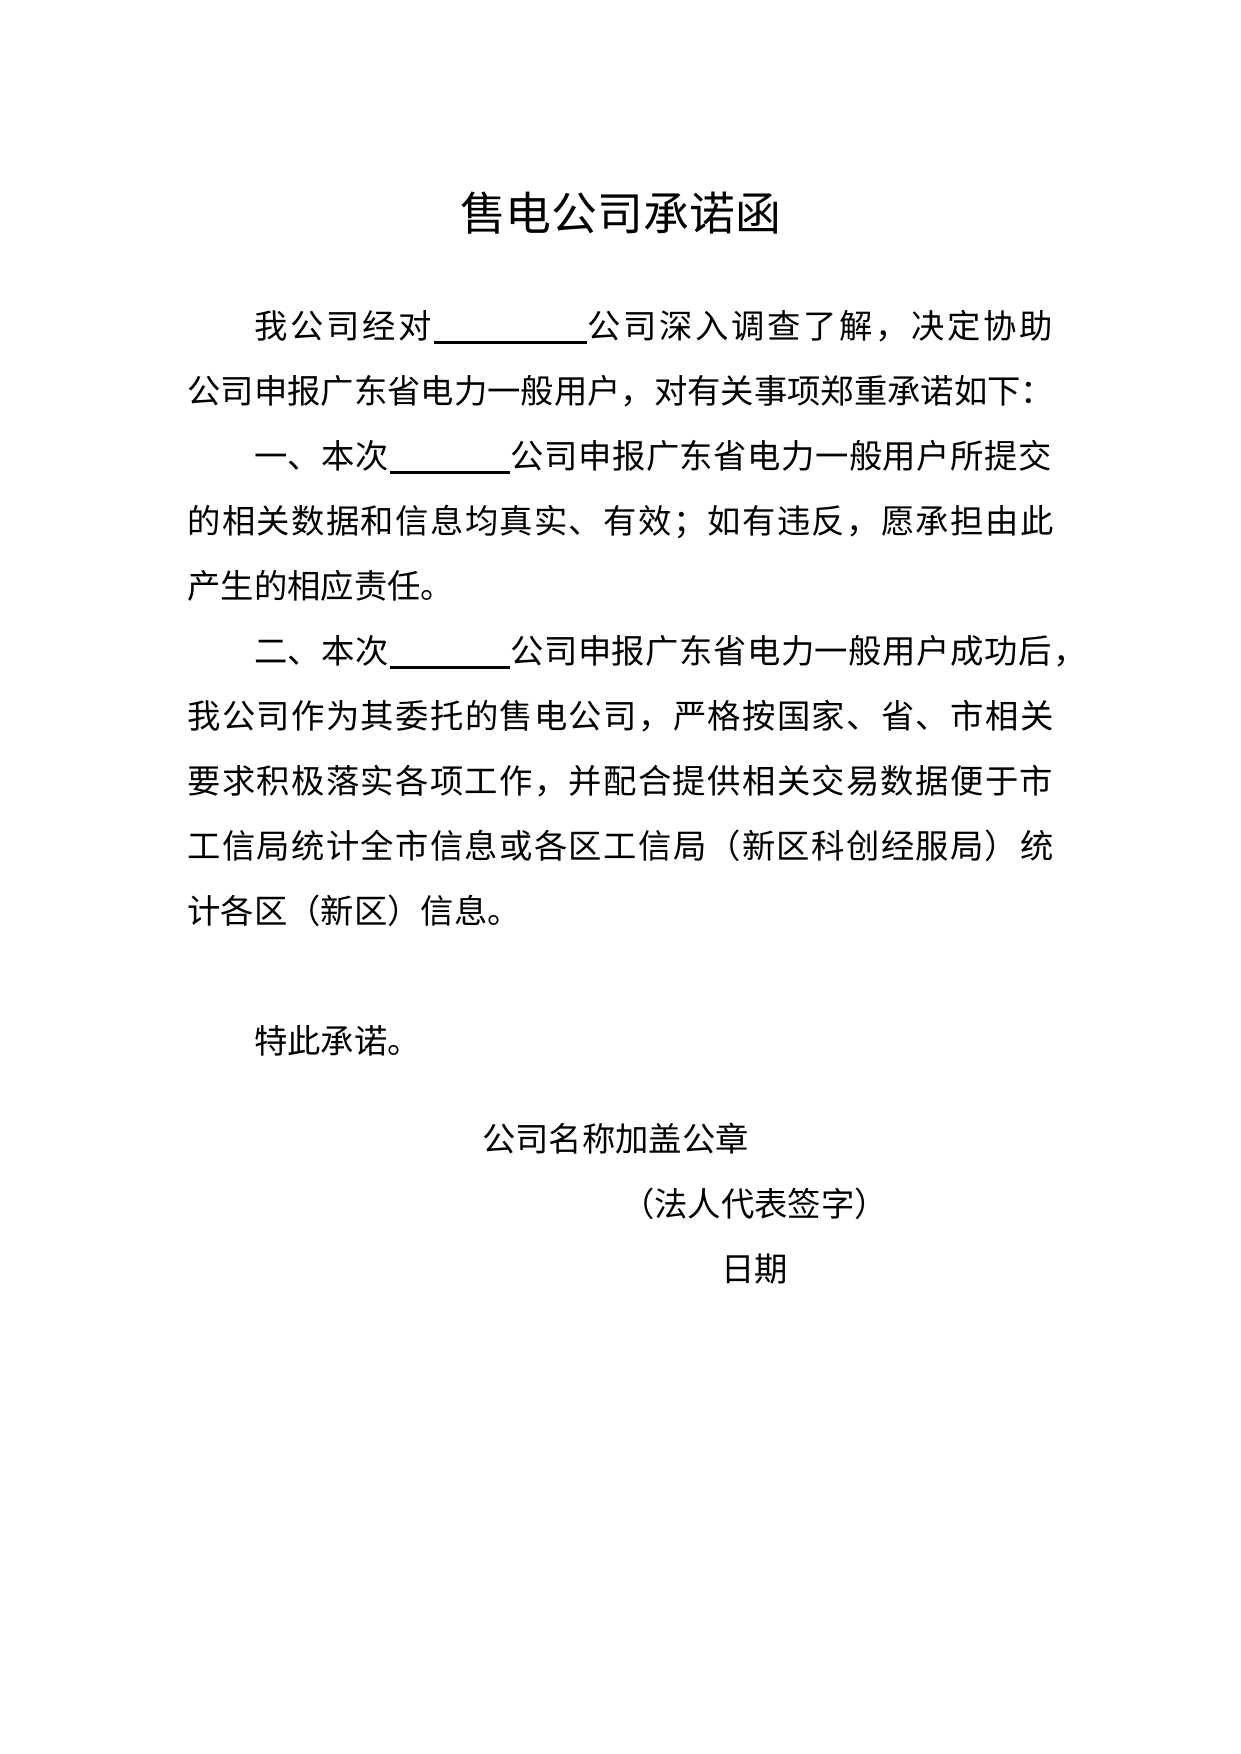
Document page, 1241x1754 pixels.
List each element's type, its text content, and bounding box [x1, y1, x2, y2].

text 我公司经对 公司深入调查了解，决定协助 公司申报广东省电力一般用户，对有关事项郑重承诺如下： [187, 292, 1053, 422]
text （法人代表签字） [187, 1169, 1053, 1234]
text 日期 [187, 1234, 1053, 1299]
text 一、本次 公司申报广东省电力一般用户所提交的相关数据和信息均真实、有效；如有违反，愿承担由此产生的相应责任。 [187, 422, 1053, 617]
text 售电公司承诺函 [187, 162, 1053, 259]
text 二、本次 公司申报广东省电力一般用户成功后，我公司作为其委托的售电公司，严格按国家、省、市相关要求积极落实各项工作，并配合提供相关交易数据便于市工信局统计全市信息或各区工信局（新区科创经服局）统计各区（新区）信息。 [187, 617, 1053, 942]
text 特此承诺。 [187, 1007, 1053, 1072]
text 公司名称加盖公章 [187, 1104, 1053, 1169]
